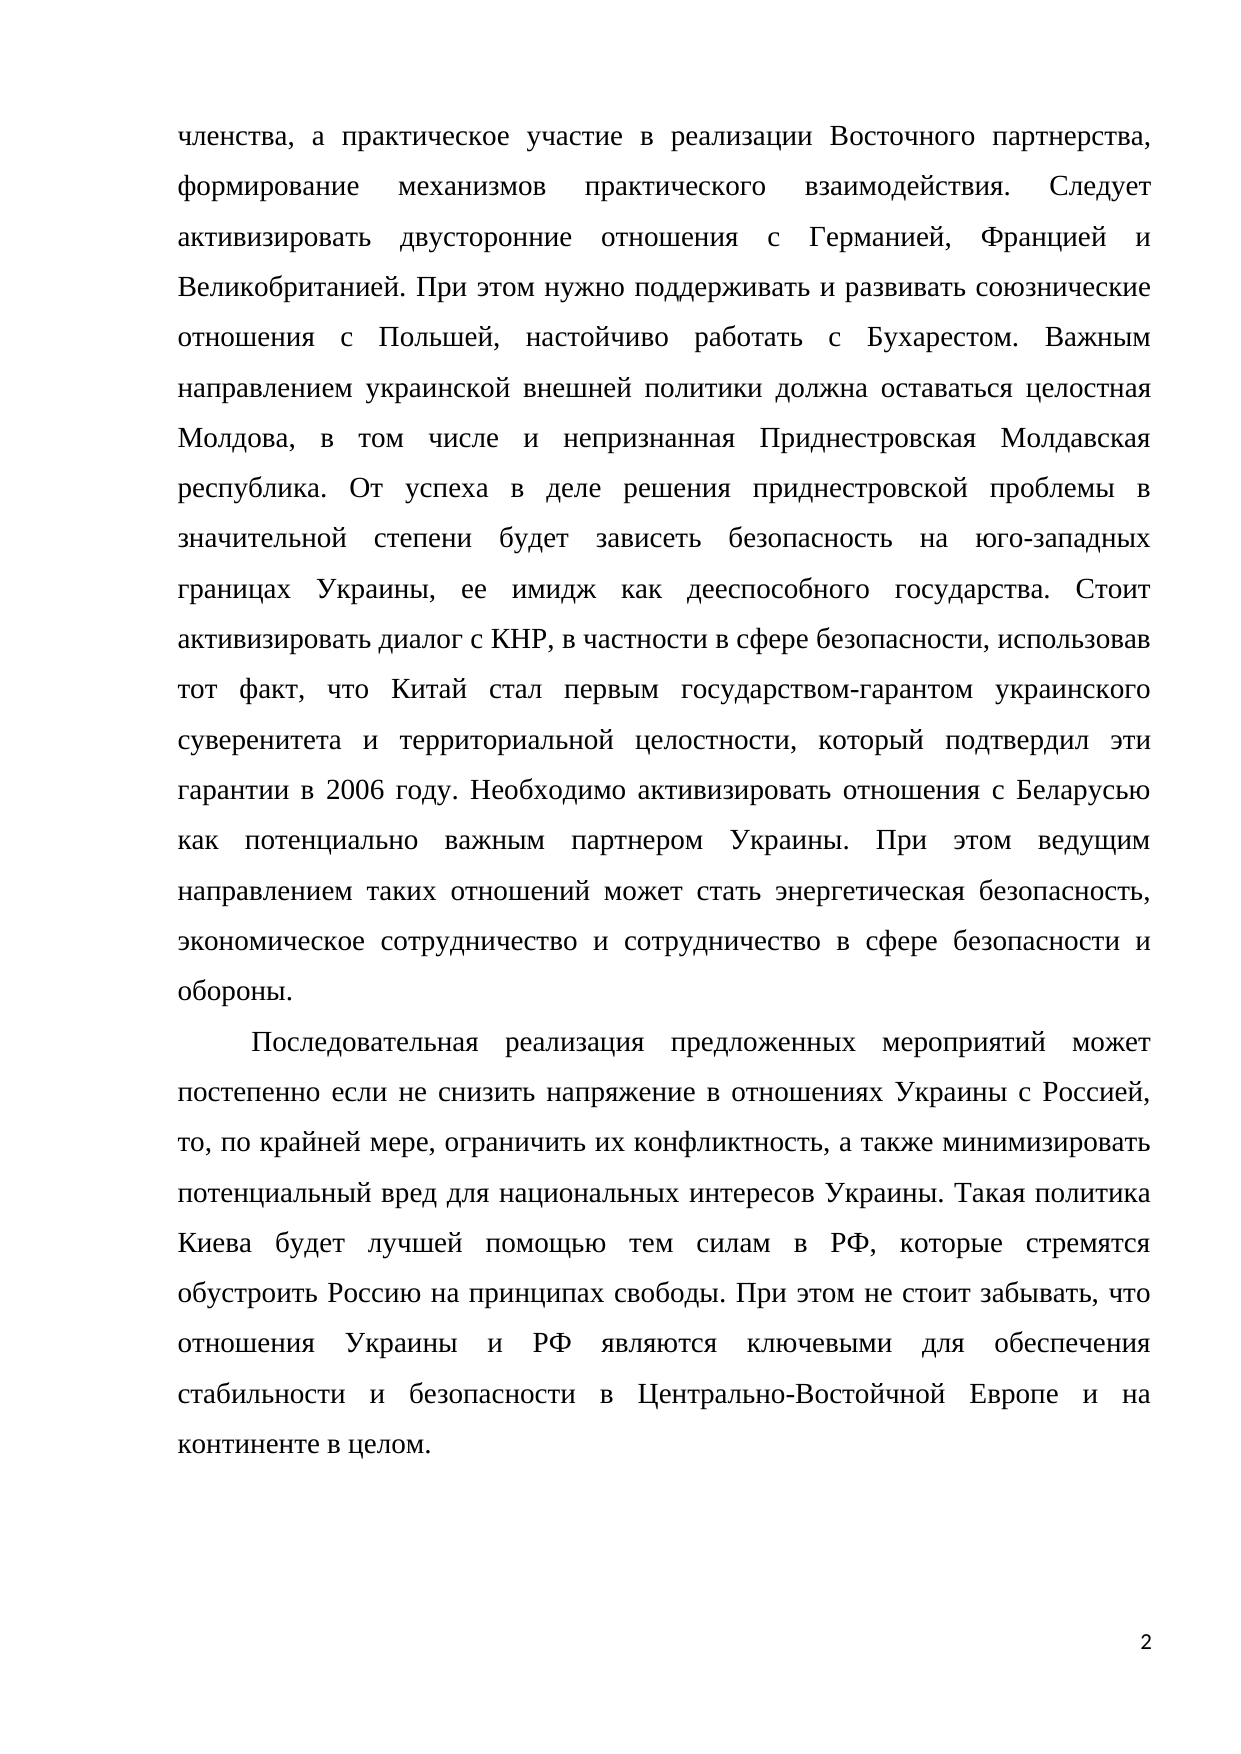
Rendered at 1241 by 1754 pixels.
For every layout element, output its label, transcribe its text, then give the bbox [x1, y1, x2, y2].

text Последовательная реализация предложенных мероприятий может постепенно если не снизить напряжение в отношениях Украины с Россией, то, по крайней мере, ограничить их конфликтность, а также минимизировать потенциальный вред для национальных интересов Украины. Такая политика Киева будет лучшей помощью тем силам в РФ, которые стремятся обустроить Россию на принципах свободы. При этом не стоит забывать, что отношения Украины и РФ являются ключевыми для обеспечения стабильности и безопасности в Центрально-Востойчной Европе и на континенте в целом. [177, 1024, 1152, 1460]
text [177, 118, 1152, 1007]
